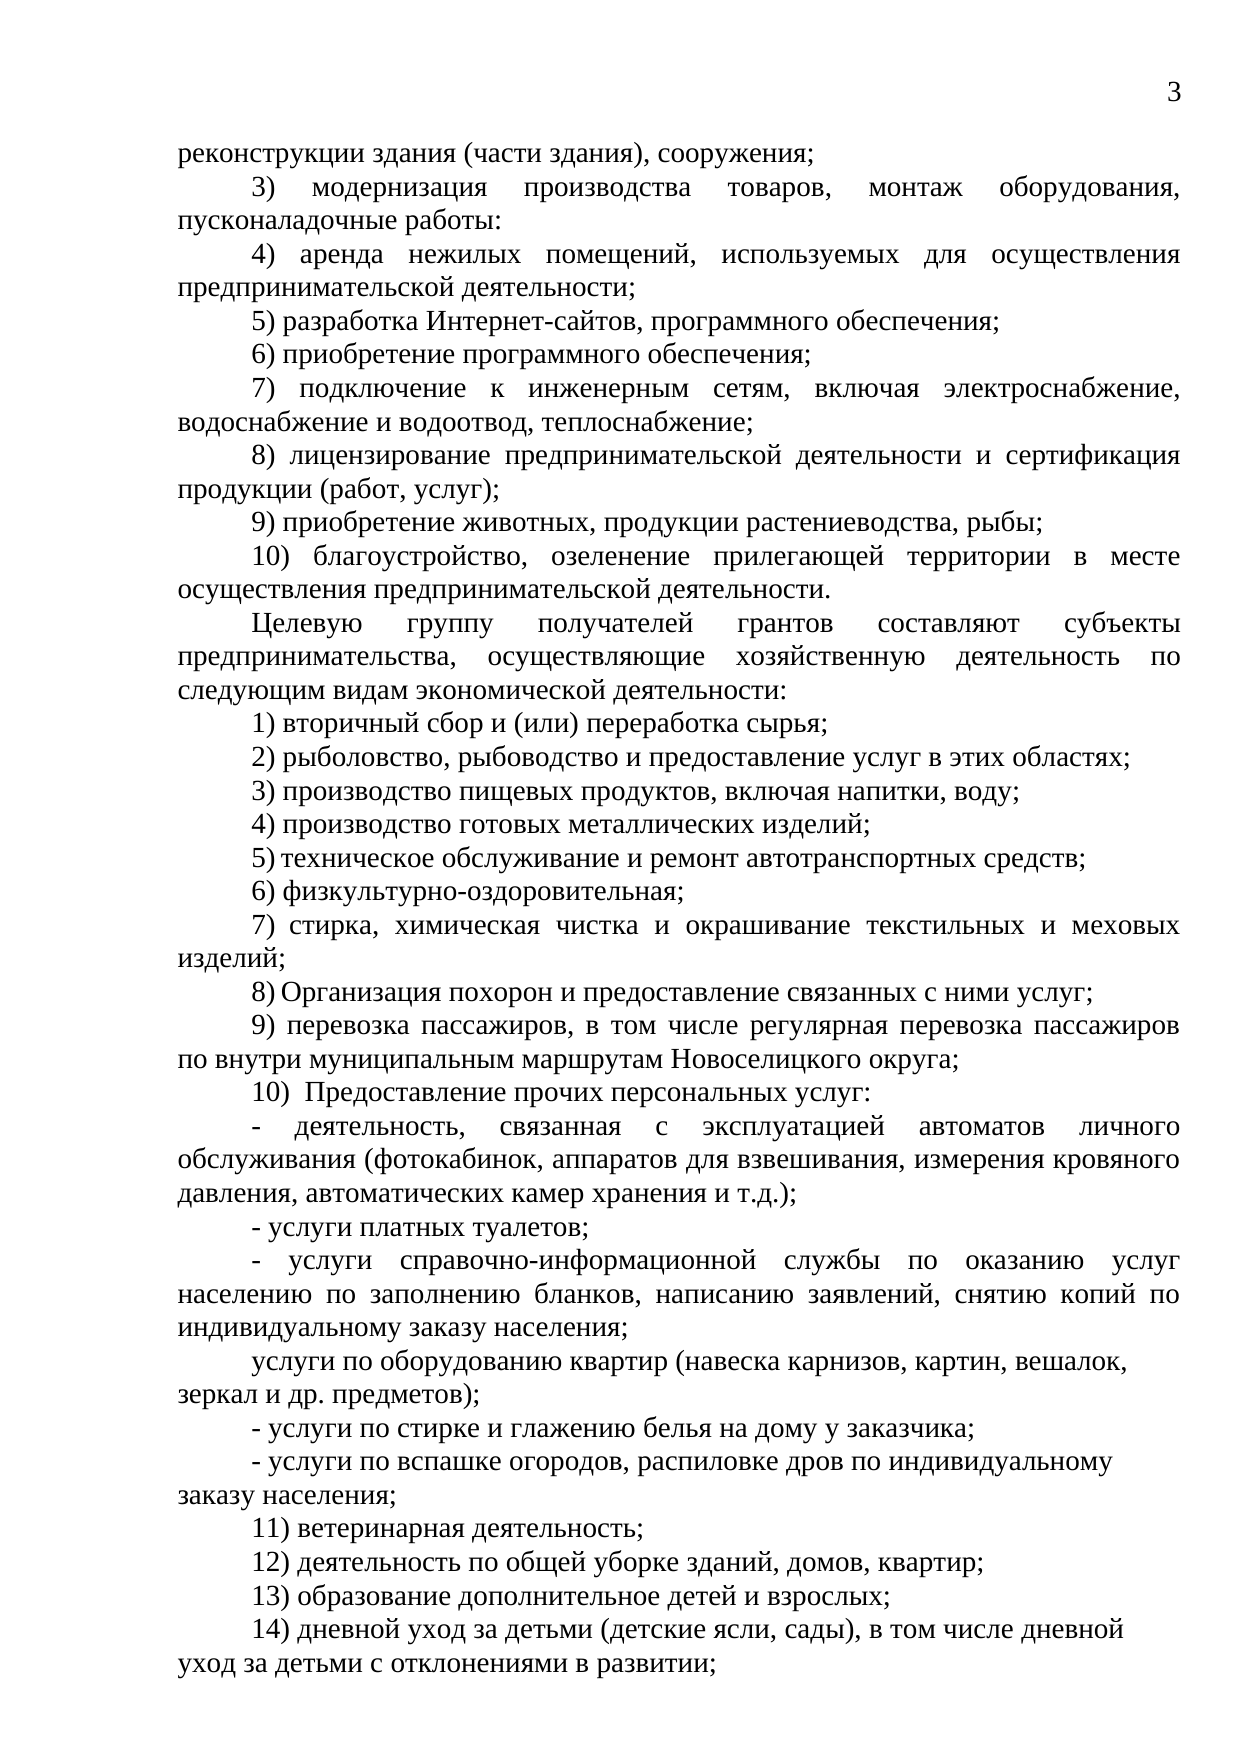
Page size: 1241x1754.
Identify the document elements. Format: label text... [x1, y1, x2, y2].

text 11) ветеринарная деятельность; [177, 1511, 1181, 1544]
text 8) лицензирование предпринимательской деятельности и сертификация продукции (работ, услуг); [177, 437, 1181, 504]
text 3) производство пищевых продуктов, включая напитки, воду; [177, 773, 1181, 806]
text 9) приобретение животных, продукции растениеводства, рыбы; [177, 504, 1181, 538]
text 3) модернизация производства товаров, монтаж оборудования, пусконаладочные работы: [177, 169, 1181, 236]
text 4) аренда нежилых помещений, используемых для осуществления предпринимательской деятельности; [177, 236, 1181, 303]
text 10) благоустройство, озеленение прилегающей территории в месте осуществления предпринимательской деятельности. [177, 538, 1181, 605]
text 7) подключение к инженерным сетям, включая электроснабжение, водоснабжение и водоотвод, теплоснабжение; [177, 370, 1181, 437]
text 14) дневной уход за детьми (детские ясли, сады), в том числе дневной уход за детьми с отклонениями в развитии; [177, 1611, 1181, 1678]
text 7) стирка, химическая чистка и окрашивание текстильных и меховых изделий; [177, 907, 1181, 974]
text услуги по оборудованию квартир (навеска карнизов, картин, вешалок, зеркал и др. предметов); [177, 1343, 1181, 1410]
text 6) приобретение программного обеспечения; [177, 337, 1181, 370]
text 8) Организация похорон и предоставление связанных с ними услуг; [177, 974, 1181, 1007]
text - услуги по стирке и глажению белья на дому у заказчика; [177, 1410, 1181, 1443]
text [177, 135, 1181, 169]
text 4) производство готовых металлических изделий; [177, 806, 1181, 840]
text 12) деятельность по общей уборке зданий, домов, квартир; [177, 1544, 1181, 1578]
text 10) Предоставление прочих персональных услуг: [177, 1074, 1181, 1108]
text 5) техническое обслуживание и ремонт автотранспортных средств; [177, 840, 1181, 873]
text 1) вторичный сбор и (или) переработка сырья; [177, 706, 1181, 739]
text 6) физкультурно-оздоровительная; [177, 873, 1181, 907]
text Целевую группу получателей грантов составляют субъекты предпринимательства, осуществляющие хозяйственную деятельность по следующим видам экономической деятельности: [177, 605, 1181, 706]
text - услуги платных туалетов; [177, 1209, 1181, 1242]
text 13) образование дополнительное детей и взрослых; [177, 1578, 1181, 1611]
text 2) рыболовство, рыбоводство и предоставление услуг в этих областях; [177, 739, 1181, 773]
text - услуги справочно-информационной службы по оказанию услуг населению по заполнению бланков, написанию заявлений, снятию копий по индивидуальному заказу населения; [177, 1242, 1181, 1343]
text - деятельность, связанная с эксплуатацией автоматов личного обслуживания (фотокабинок, аппаратов для взвешивания, измерения кровяного давления, автоматических камер хранения и т.д.); [177, 1108, 1181, 1209]
text 9) перевозка пассажиров, в том числе регулярная перевозка пассажиров по внутри муниципальным маршрутам Новоселицкого округа; [177, 1007, 1181, 1074]
text - услуги по вспашке огородов, распиловке дров по индивидуальному заказу населения; [177, 1443, 1181, 1511]
text 5) разработка Интернет-сайтов, программного обеспечения; [177, 303, 1181, 337]
